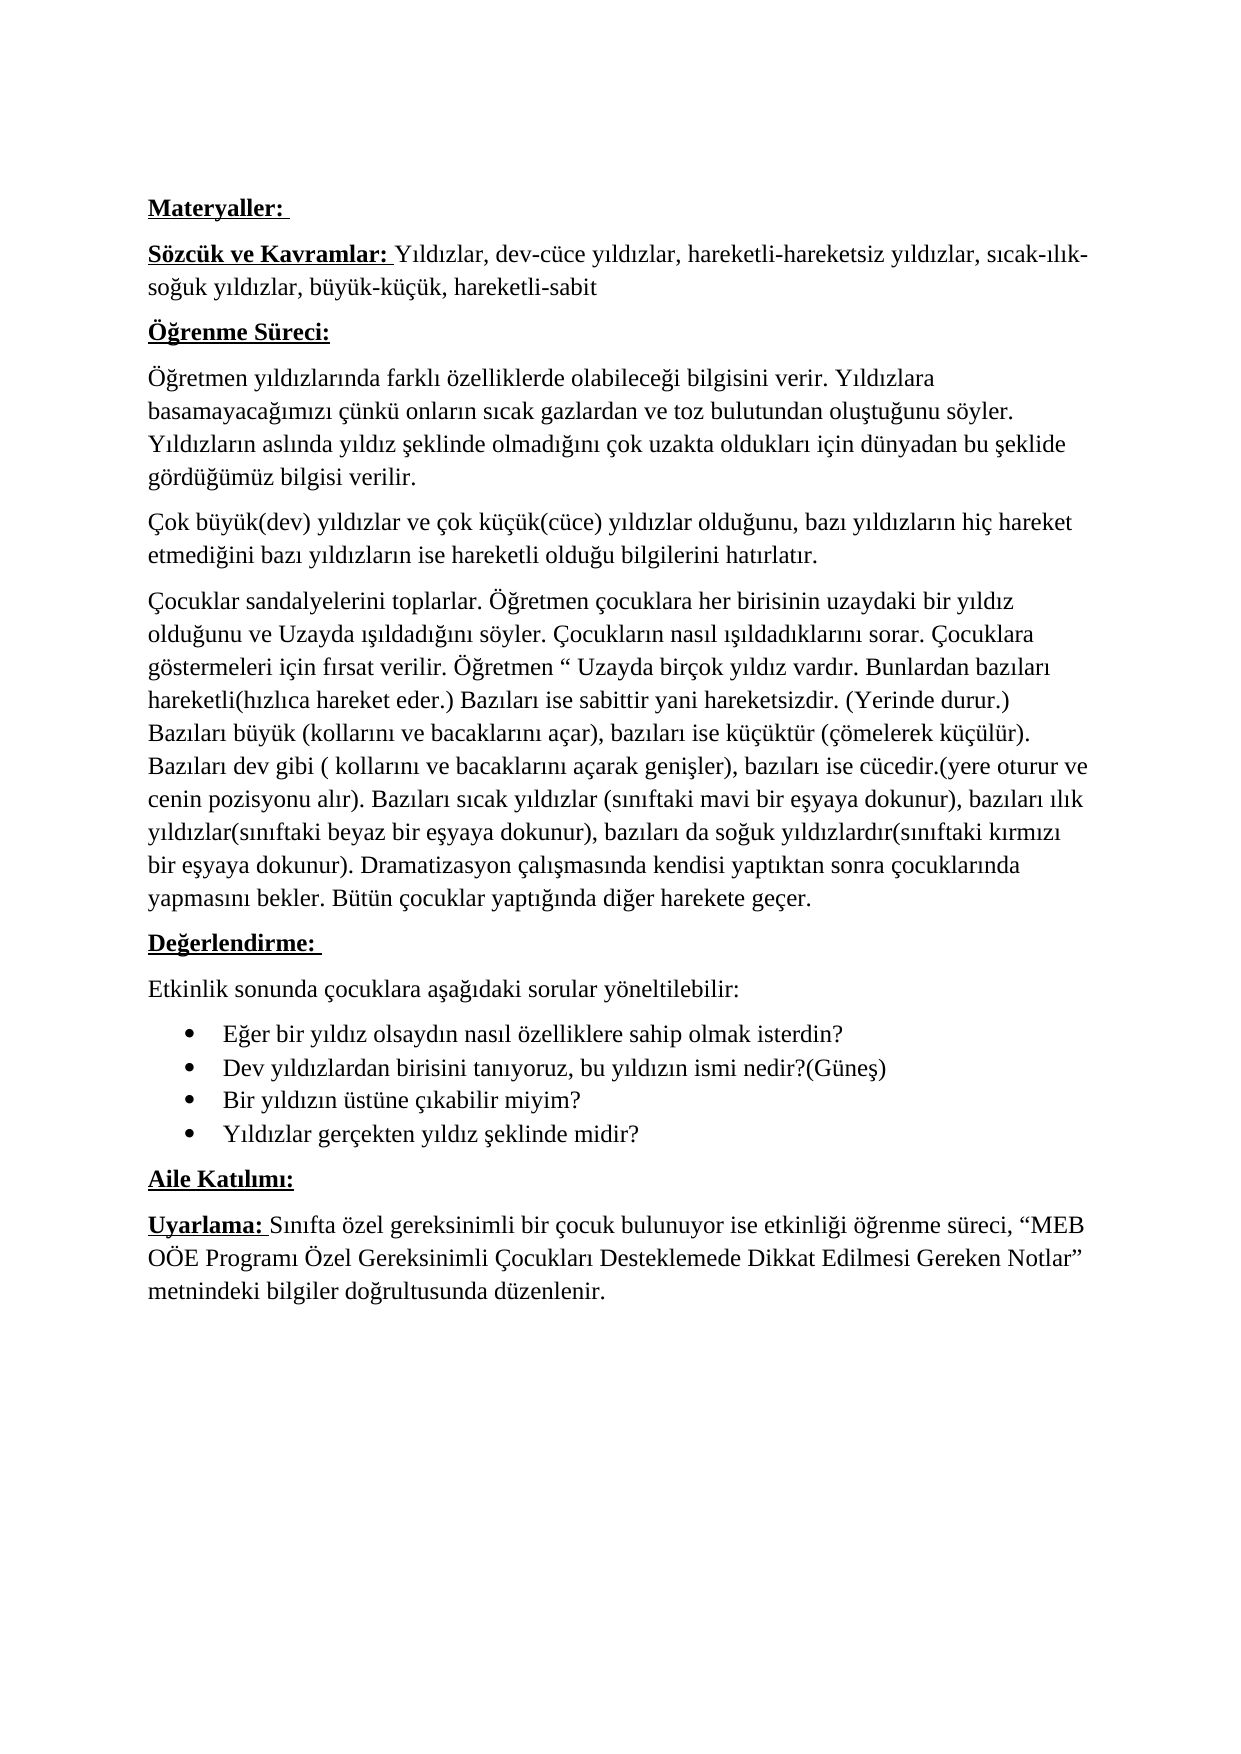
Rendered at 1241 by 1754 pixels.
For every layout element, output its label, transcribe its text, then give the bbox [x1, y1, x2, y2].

text Materyaller: [148, 193, 1093, 222]
text Çok büyük(dev) yıldızlar ve çok küçük(cüce) yıldızlar olduğunu, bazı yıldızların hiç hareket etmediğini bazı yıldızların ise hareketli olduğu bilgilerini hatırlatır. [148, 507, 1093, 569]
list Dev yıldızlardan birisini tanıyoruz, bu yıldızın ismi nedir?(Güneş) [185, 1053, 1093, 1081]
text Çocuklar sandalyelerini toplarlar. Öğretmen çocuklara her birisinin uzaydaki bir yıldız olduğunu ve Uzayda ışıldadığını söyler. Çocukların nasıl ışıldadıklarını sorar. Çocuklara göstermeleri için fırsat verilir. Öğretmen “ Uzayda birçok yıldız vardır. Bunlardan bazıları hareketli(hızlıca hareket eder.) Bazıları ise sabittir yani hareketsizdir. (Yerinde durur.) Bazıları büyük (kollarını ve bacaklarını açar), bazıları ise küçüktür (çömelerek küçülür). Bazıları dev gibi ( kollarını ve bacaklarını açarak genişler), bazıları ise cücedir.(yere oturur ve cenin pozisyonu alır). Bazıları sıcak yıldızlar (sınıftaki mavi bir eşyaya dokunur), bazıları ılık yıldızlar(sınıftaki beyaz bir eşyaya dokunur), bazıları da soğuk yıldızlardır(sınıftaki kırmızı bir eşyaya dokunur). Dramatizasyon çalışmasında kendisi yaptıktan sonra çocuklarında yapmasını bekler. Bütün çocuklar yaptığında diğer harekete geçer. [148, 586, 1093, 912]
list Eğer bir yıldız olsaydın nasıl özelliklere sahip olmak isterdin? [185, 1019, 1093, 1048]
text Uyarlama: Sınıfta özel gereksinimli bir çocuk bulunuyor ise etkinliği öğrenme süreci, “MEB OÖE Programı Özel Gereksinimli Çocukları Desteklemede Dikkat Edilmesi Gereken Notlar” metnindeki bilgiler doğrultusunda düzenlenir. [148, 1210, 1093, 1304]
text Öğrenme Süreci: [148, 317, 1093, 346]
text Sözcük ve Kavramlar: Yıldızlar, dev-cüce yıldızlar, hareketli-hareketsiz yıldızlar, sıcak-ılık-soğuk yıldızlar, büyük-küçük, hareketli-sabit [148, 239, 1093, 300]
list Bir yıldızın üstüne çıkabilir miyim? [185, 1086, 1093, 1114]
text Aile Katılımı: [148, 1164, 1093, 1193]
text Değerlendirme: [148, 928, 1093, 957]
text Etkinlik sonunda çocuklara aşağıdaki sorular yöneltilebilir: [148, 974, 1093, 1003]
list Yıldızlar gerçekten yıldız şeklinde midir? [185, 1119, 1093, 1147]
text Öğretmen yıldızlarında farklı özelliklerde olabileceği bilgisini verir. Yıldızlara basamayacağımızı çünkü onların sıcak gazlardan ve toz bulutundan oluştuğunu söyler. Yıldızların aslında yıldız şeklinde olmadığını çok uzakta oldukları için dünyadan bu şeklide gördüğümüz bilgisi verilir. [148, 363, 1093, 491]
